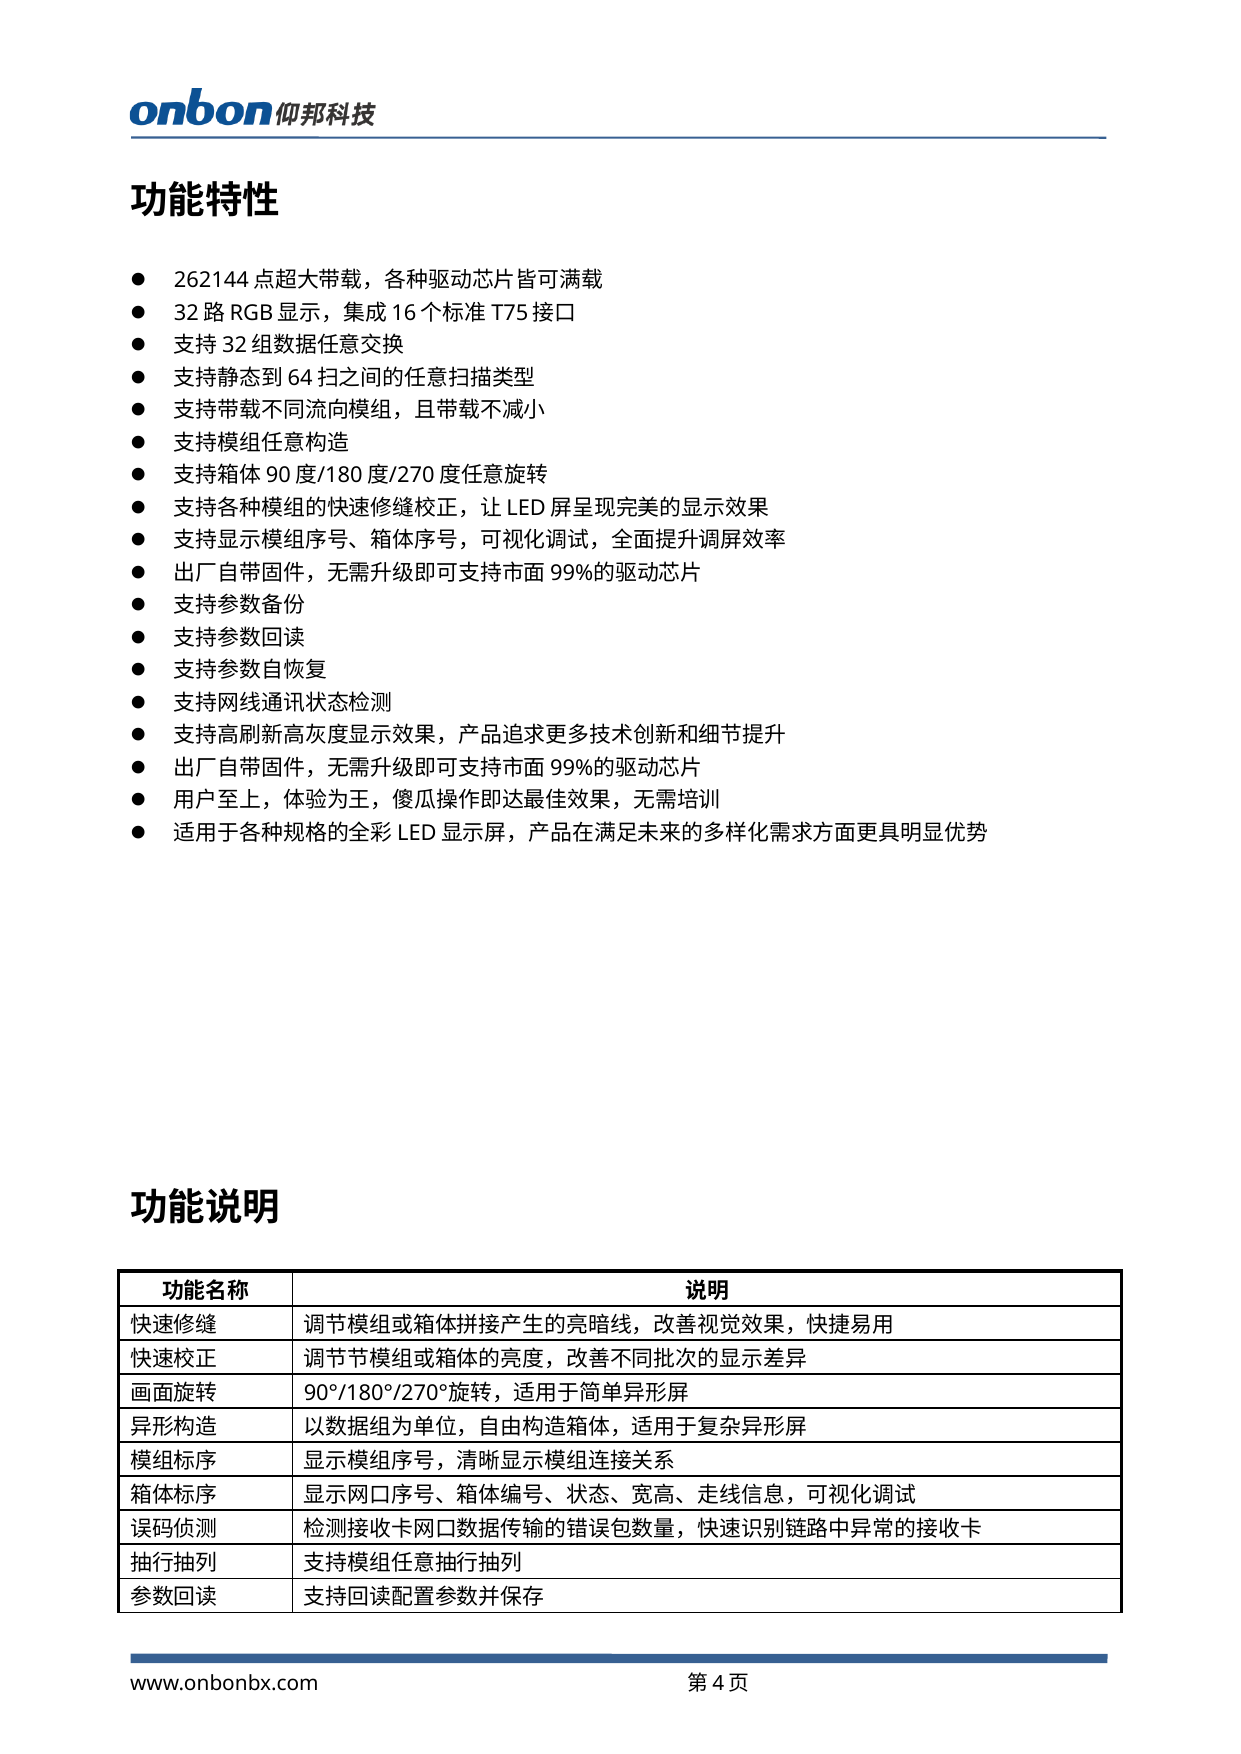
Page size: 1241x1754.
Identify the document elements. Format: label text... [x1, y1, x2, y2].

list 支持带载不同流向模组，且带载不减小 [130, 392, 1110, 424]
list 用户至上，体验为王，傻瓜操作即达最佳效果，无需培训 [130, 782, 1110, 814]
picture [129, 88, 376, 126]
list 支持箱体90度/180度/270度任意旋转 [130, 457, 1110, 489]
text 功能说明 [130, 1172, 1110, 1237]
list 支持静态到64扫之间的任意扫描类型 [130, 359, 1110, 392]
list 支持参数备份 [130, 587, 1110, 619]
list 支持各种模组的快速修缝校正，让LED屏呈现完美的显示效果 [130, 489, 1110, 522]
list 支持网线通讯状态检测 [130, 684, 1110, 717]
list 支持高刷新高灰度显示效果，产品追求更多技术创新和细节提升 [130, 717, 1110, 749]
table_header 功能名称 [120, 1273, 292, 1305]
list 支持参数自恢复 [130, 652, 1110, 684]
table_cell 以数据组为单位，自由构造箱体，适用于复杂异形屏 [293, 1409, 1120, 1441]
list 支持32组数据任意交换 [130, 327, 1110, 359]
list 支持参数回读 [130, 619, 1110, 652]
table_cell 调节模组或箱体拼接产生的亮暗线，改善视觉效果，快捷易用 [293, 1307, 1120, 1339]
table_cell 画面旋转 [120, 1375, 292, 1407]
table_cell 支持模组任意抽行抽列 [293, 1545, 1120, 1577]
table_cell 异形构造 [120, 1409, 292, 1441]
table_cell 参数回读 [120, 1579, 292, 1611]
table_cell 抽行抽列 [120, 1545, 292, 1577]
table_cell 显示模组序号，清晰显示模组连接关系 [293, 1443, 1120, 1475]
table_cell 模组标序 [120, 1443, 292, 1475]
list 支持显示模组序号、箱体序号，可视化调试，全面提升调屏效率 [130, 522, 1110, 554]
table_cell 快速修缝 [120, 1307, 292, 1339]
list 出厂自带固件，无需升级即可支持市面99%的驱动芯片 [130, 749, 1110, 782]
list 适用于各种规格的全彩LED显示屏，产品在满足未来的多样化需求方面更具明显优势 [130, 814, 1110, 847]
list 支持模组任意构造 [130, 424, 1110, 457]
list 262144点超大带载，各种驱动芯片皆可满载 [130, 262, 1110, 294]
table_cell 显示网口序号、箱体编号、状态、宽高、走线信息，可视化调试 [293, 1477, 1120, 1509]
table_cell 误码侦测 [120, 1511, 292, 1543]
table_cell 快速校正 [120, 1341, 292, 1373]
list 出厂自带固件，无需升级即可支持市面99%的驱动芯片 [130, 554, 1110, 587]
table_cell 箱体标序 [120, 1477, 292, 1509]
text 功能特性 [130, 164, 1110, 229]
table_cell 支持回读配置参数并保存 [293, 1579, 1120, 1611]
table_cell 调节节模组或箱体的亮度，改善不同批次的显示差异 [293, 1341, 1120, 1373]
table_cell 检测接收卡网口数据传输的错误包数量，快速识别链路中异常的接收卡 [293, 1511, 1120, 1543]
list 32路RGB显示，集成16个标准 T75接口 [130, 294, 1110, 327]
table_cell 90°/180°/270°旋转，适用于简单异形屏 [293, 1375, 1120, 1407]
table_header 说明 [293, 1273, 1120, 1305]
